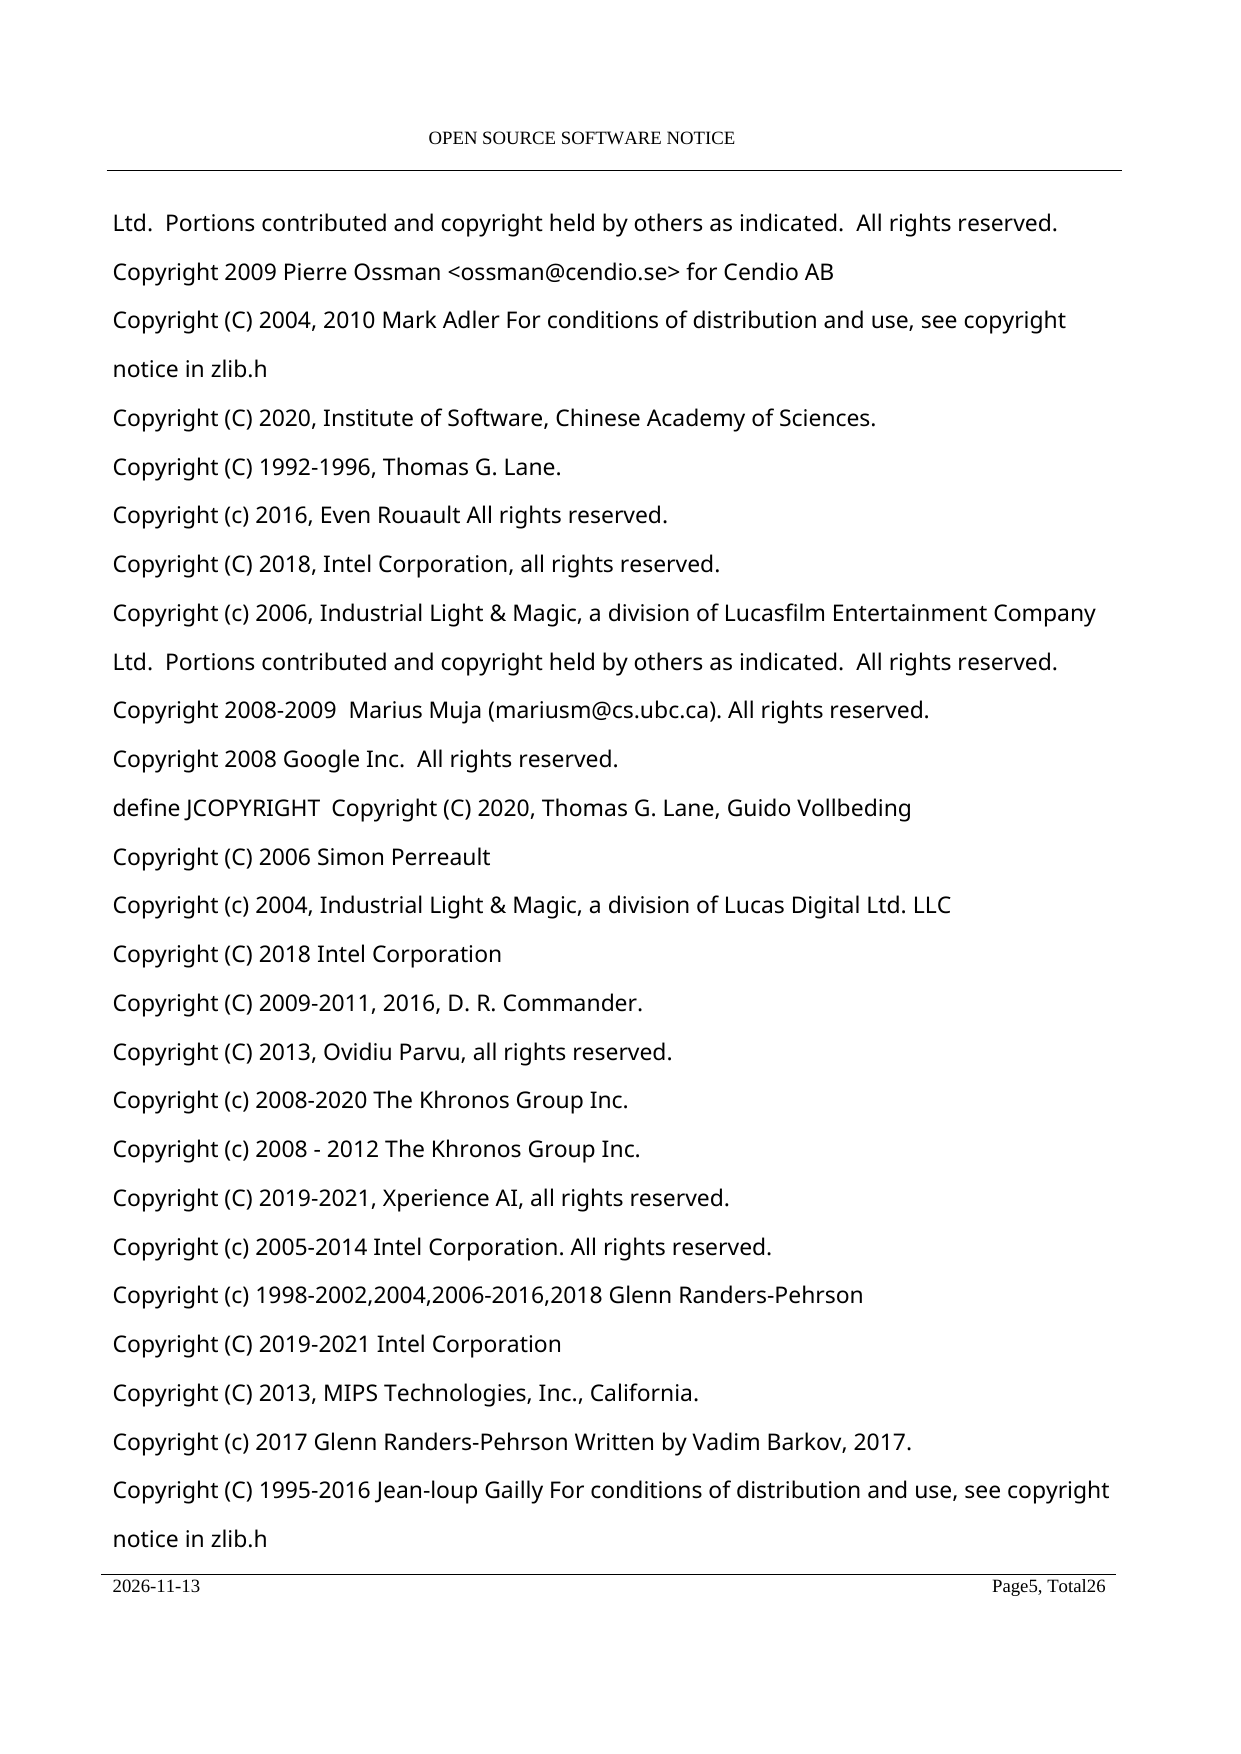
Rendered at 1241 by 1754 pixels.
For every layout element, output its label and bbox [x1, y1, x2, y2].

text [112, 206, 1128, 1555]
